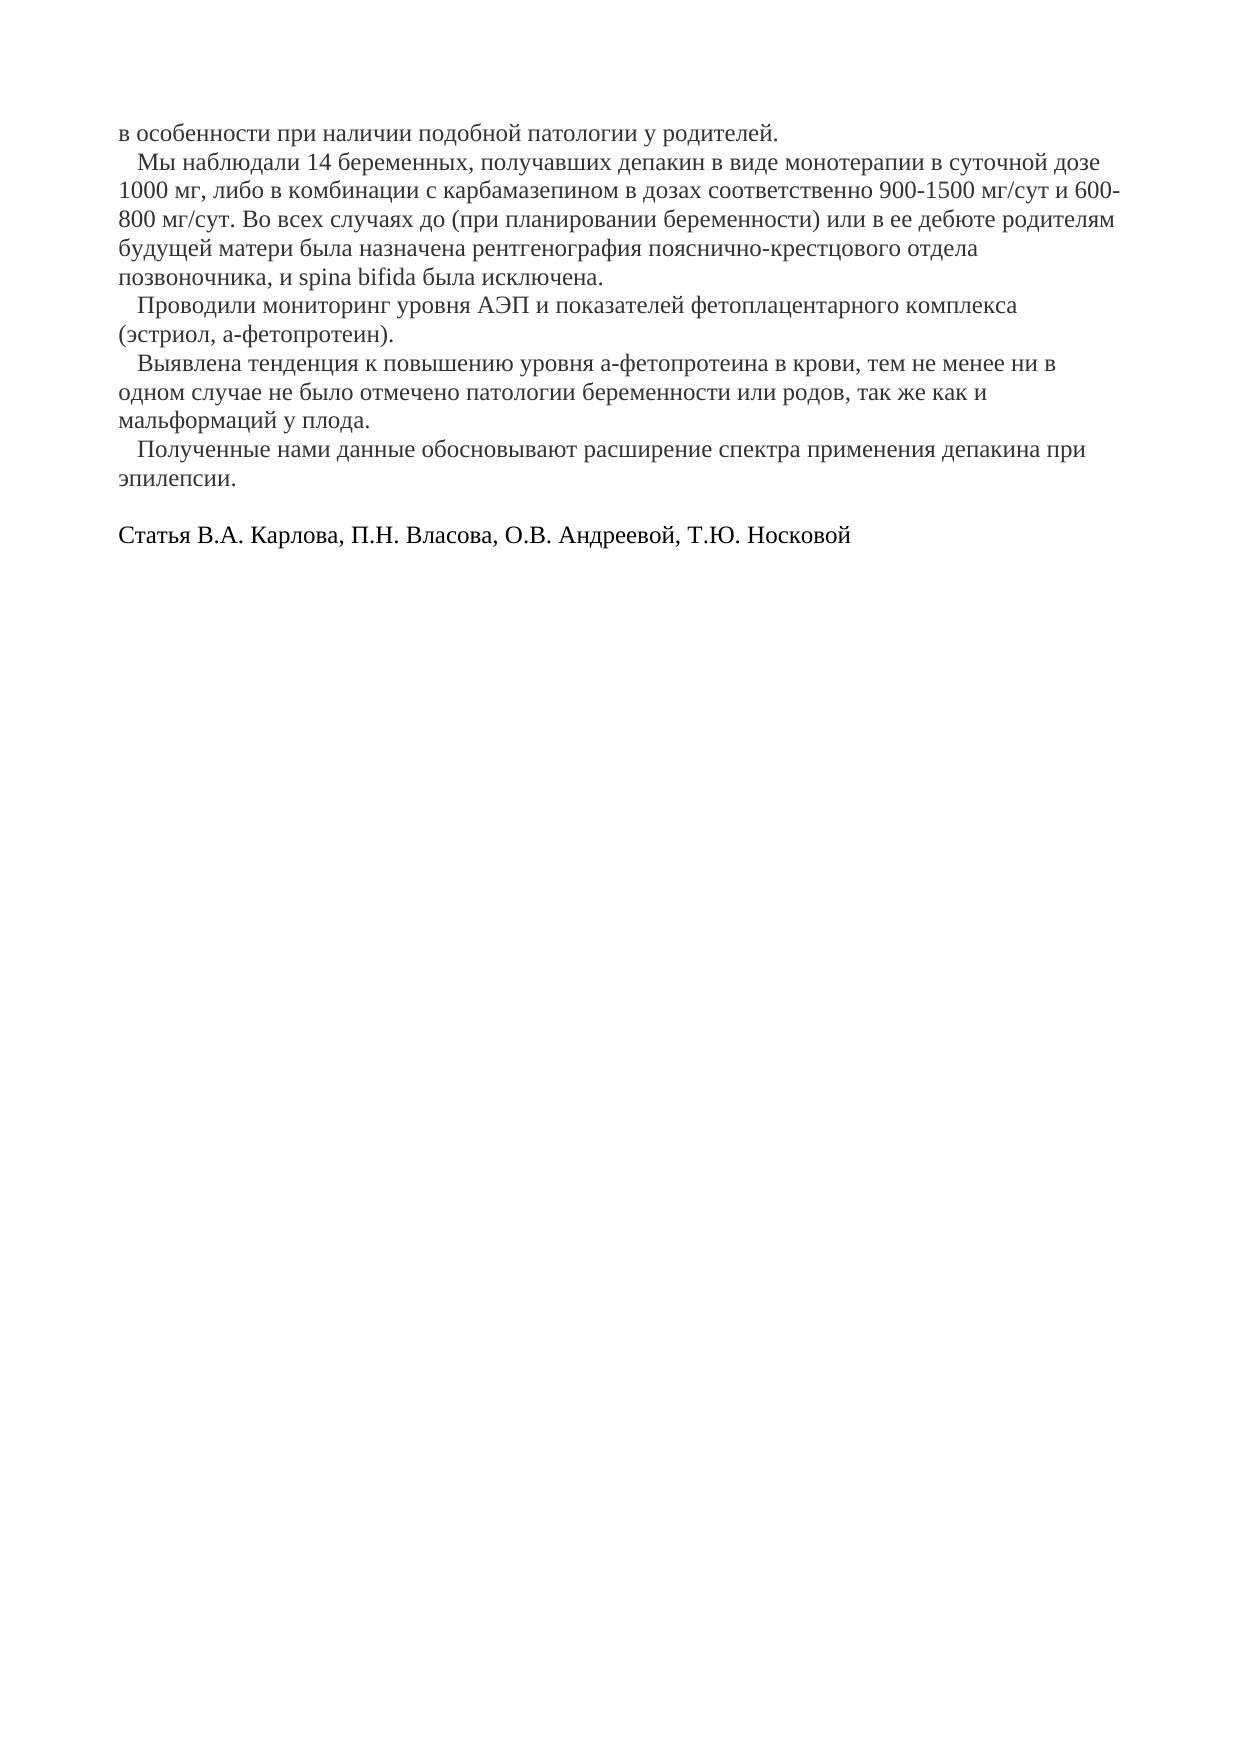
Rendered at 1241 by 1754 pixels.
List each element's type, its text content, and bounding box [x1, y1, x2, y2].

subtitle Статья В.А. Карлова, П.Н. Власова, О.В. Андреевой, Т.Ю. Носковой [118, 521, 1122, 549]
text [118, 118, 1122, 492]
